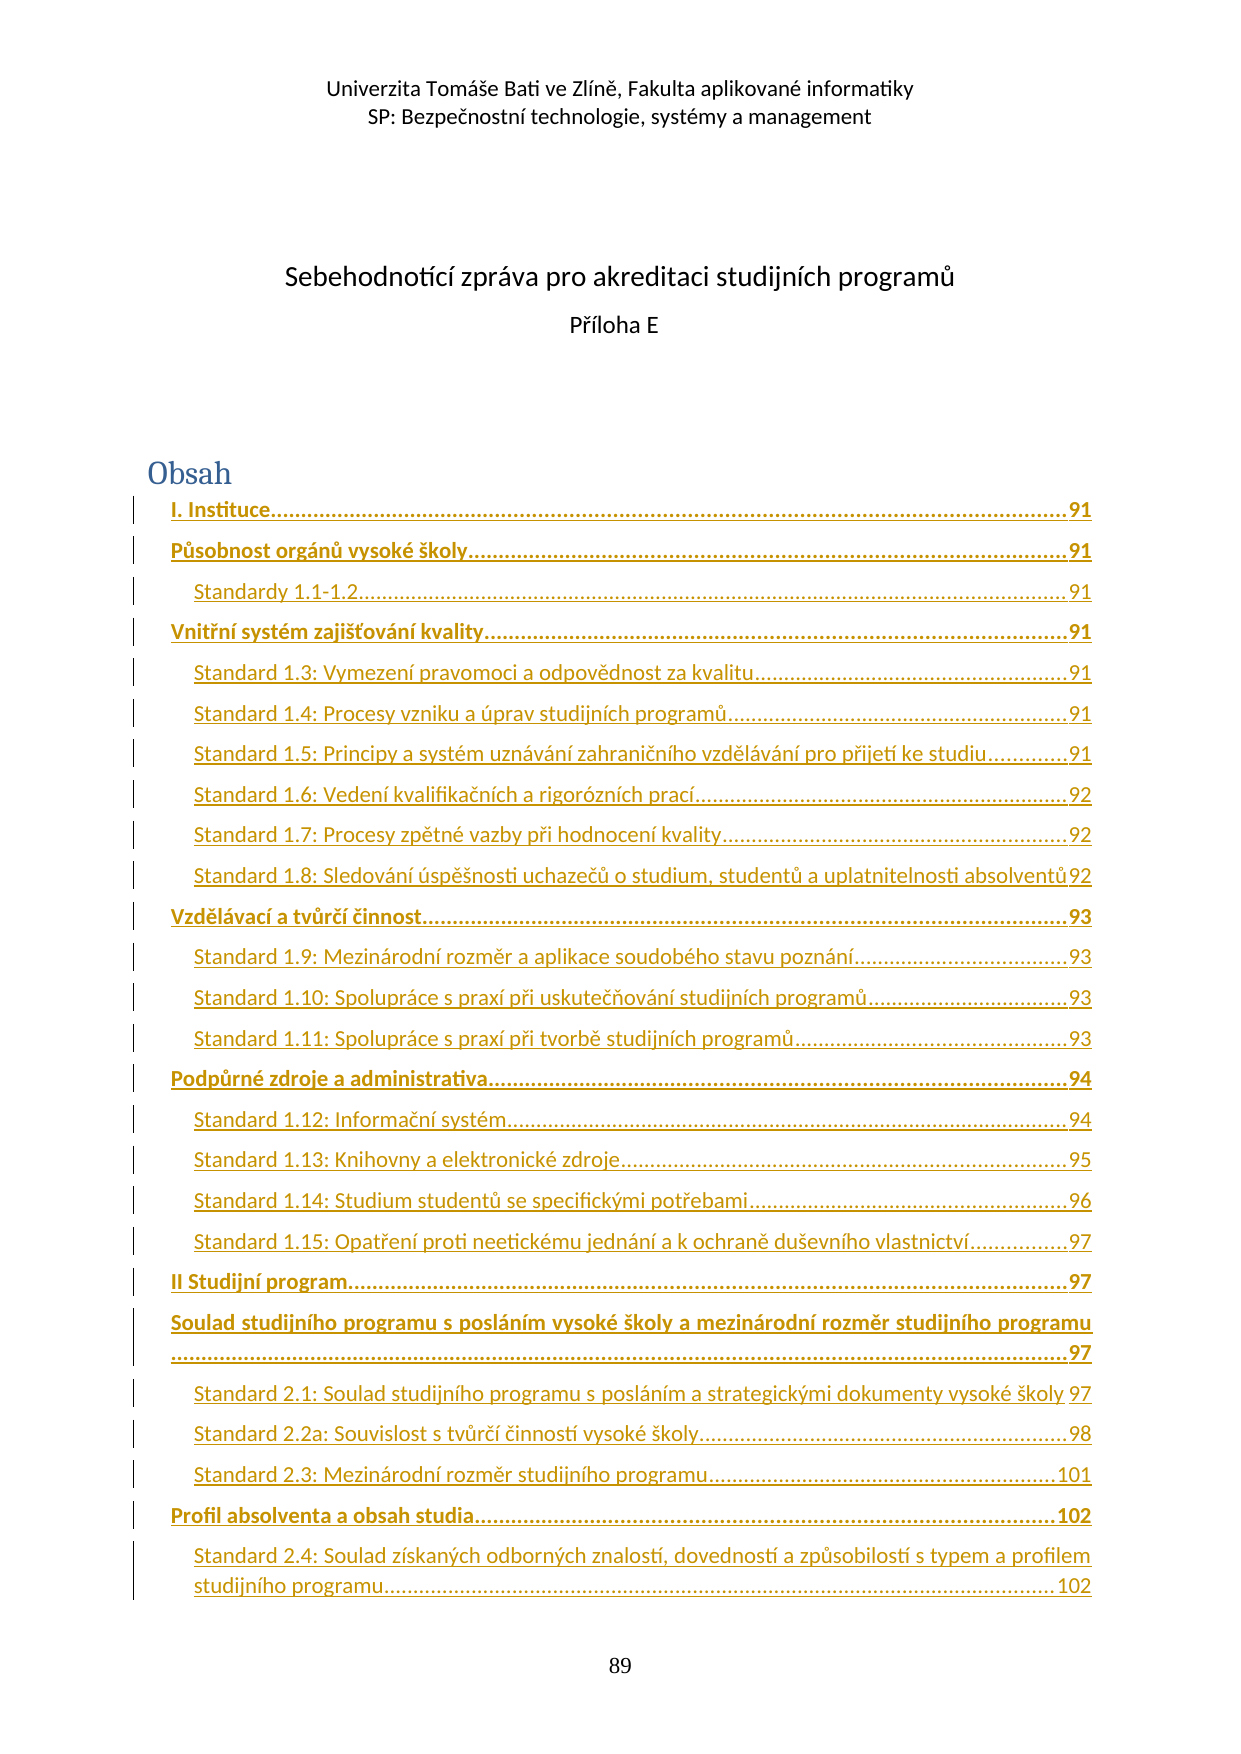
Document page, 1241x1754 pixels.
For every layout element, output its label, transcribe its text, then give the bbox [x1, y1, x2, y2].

text Příloha E [148, 313, 1080, 338]
text Sebehodnotící zpráva pro akreditaci studijních programů [148, 258, 1093, 294]
